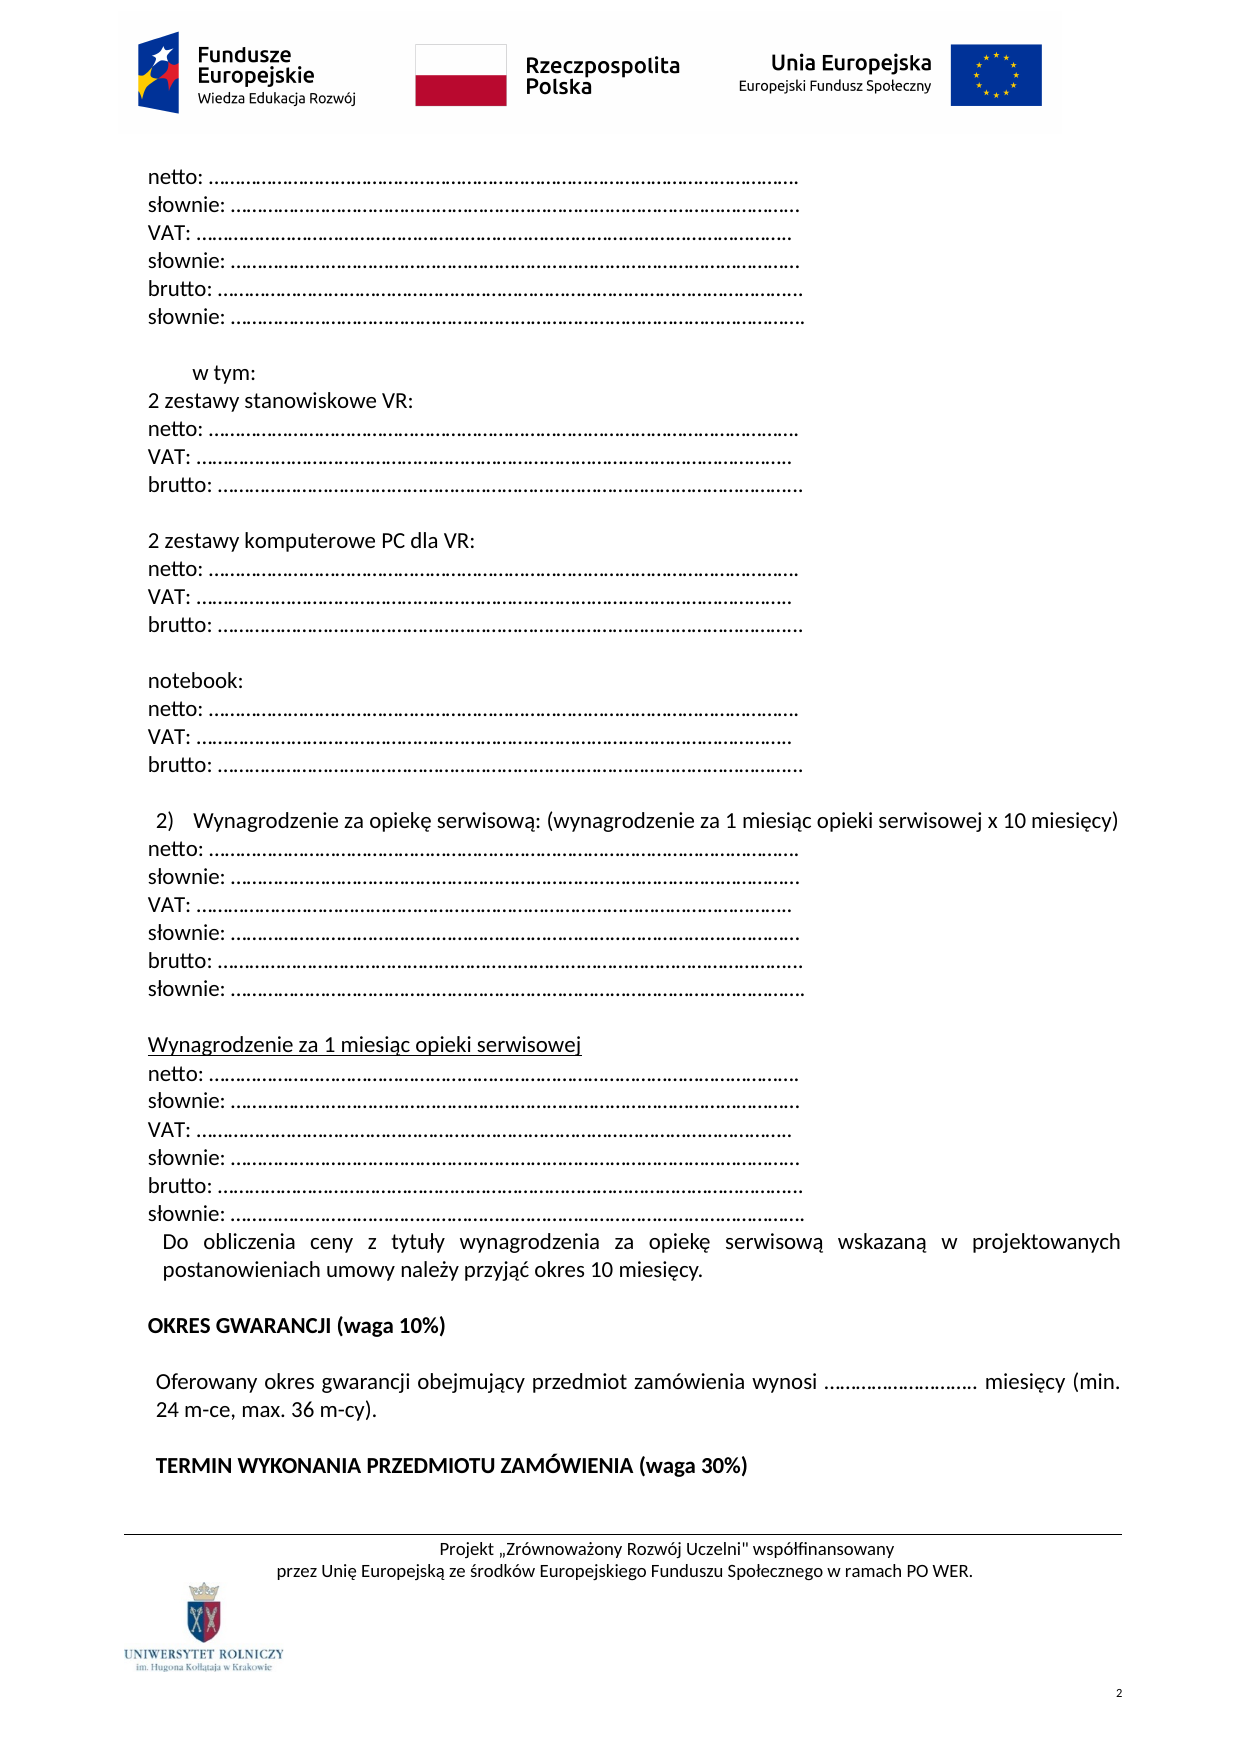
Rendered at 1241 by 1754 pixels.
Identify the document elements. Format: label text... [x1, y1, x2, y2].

text słownie: ……………………………………………………………………………………………… [118, 190, 1122, 218]
picture [118, 11, 1062, 134]
text brutto: ………………………………………………………………………………………………... [118, 750, 1122, 778]
text 2 zestawy komputerowe PC dla VR: [118, 526, 1122, 554]
text w tym: [118, 358, 1122, 386]
list netto: …………………………………………………………………………………………………. [118, 162, 1122, 190]
text VAT: ………………………………………………………………………………………………….. [118, 218, 1122, 246]
text słownie: ……………………………………………………………………………………………… [118, 862, 1122, 891]
text słownie: ……………………………………………………………………………………………… [118, 1087, 1122, 1115]
text słownie: ……………………………………………………………………………………………… [118, 918, 1122, 947]
text brutto: ………………………………………………………………………………………………... [118, 947, 1122, 974]
text słownie: ………………………………………………………………………………………………. [118, 974, 1122, 1003]
text VAT: ………………………………………………………………………………………………….. [118, 582, 1122, 610]
list netto: …………………………………………………………………………………………………. [118, 414, 1122, 442]
list netto: …………………………………………………………………………………………………. [118, 554, 1122, 582]
text VAT: ………………………………………………………………………………………………….. [118, 722, 1122, 750]
text słownie: ………………………………………………………………………………………………. [148, 1199, 1122, 1227]
text słownie: ……………………………………………………………………………………………… [118, 1143, 1122, 1171]
text notebook: [118, 666, 1122, 694]
list Wynagrodzenie za opiekę serwisową: (wynagrodzenie za 1 miesiąc opieki serwisowej x 10 miesięcy) [156, 806, 1122, 834]
text Oferowany okres gwarancji obejmujący przedmiot zamówienia wynosi ……………………….. miesięcy (min. 24 m-ce, max. 36 m-cy). [156, 1367, 1122, 1423]
picture [124, 1582, 284, 1672]
list Do obliczenia ceny z tytuły wynagrodzenia za opiekę serwisową wskazaną w projektowanych postanowieniach umowy należy przyjąć okres 10 miesięcy. [162, 1227, 1122, 1283]
text OKRES GWARANCJI (waga 10%) [118, 1311, 1122, 1339]
text Wynagrodzenie za 1 miesiąc opieki serwisowej [118, 1031, 1122, 1059]
text brutto: ………………………………………………………………………………………………... [118, 1171, 1122, 1199]
text TERMIN WYKONANIA PRZEDMIOTU ZAMÓWIENIA (waga 30%) [118, 1451, 1122, 1479]
text 2 zestawy stanowiskowe VR: [118, 386, 1122, 414]
text brutto: ………………………………………………………………………………………………... [118, 470, 1122, 498]
text brutto: ………………………………………………………………………………………………... [118, 610, 1122, 638]
text brutto: ………………………………………………………………………………………………... [118, 274, 1122, 302]
text słownie: ……………………………………………………………………………………………… [118, 246, 1122, 274]
text VAT: ………………………………………………………………………………………………….. [118, 1115, 1122, 1143]
list netto: …………………………………………………………………………………………………. [118, 694, 1122, 722]
text netto: …………………………………………………………………………………………………. [148, 834, 1122, 862]
text VAT: ………………………………………………………………………………………………….. [118, 891, 1122, 918]
text VAT: ………………………………………………………………………………………………….. [118, 442, 1122, 470]
text słownie: ………………………………………………………………………………………………. [118, 302, 1122, 330]
text netto: …………………………………………………………………………………………………. [118, 1059, 1122, 1087]
